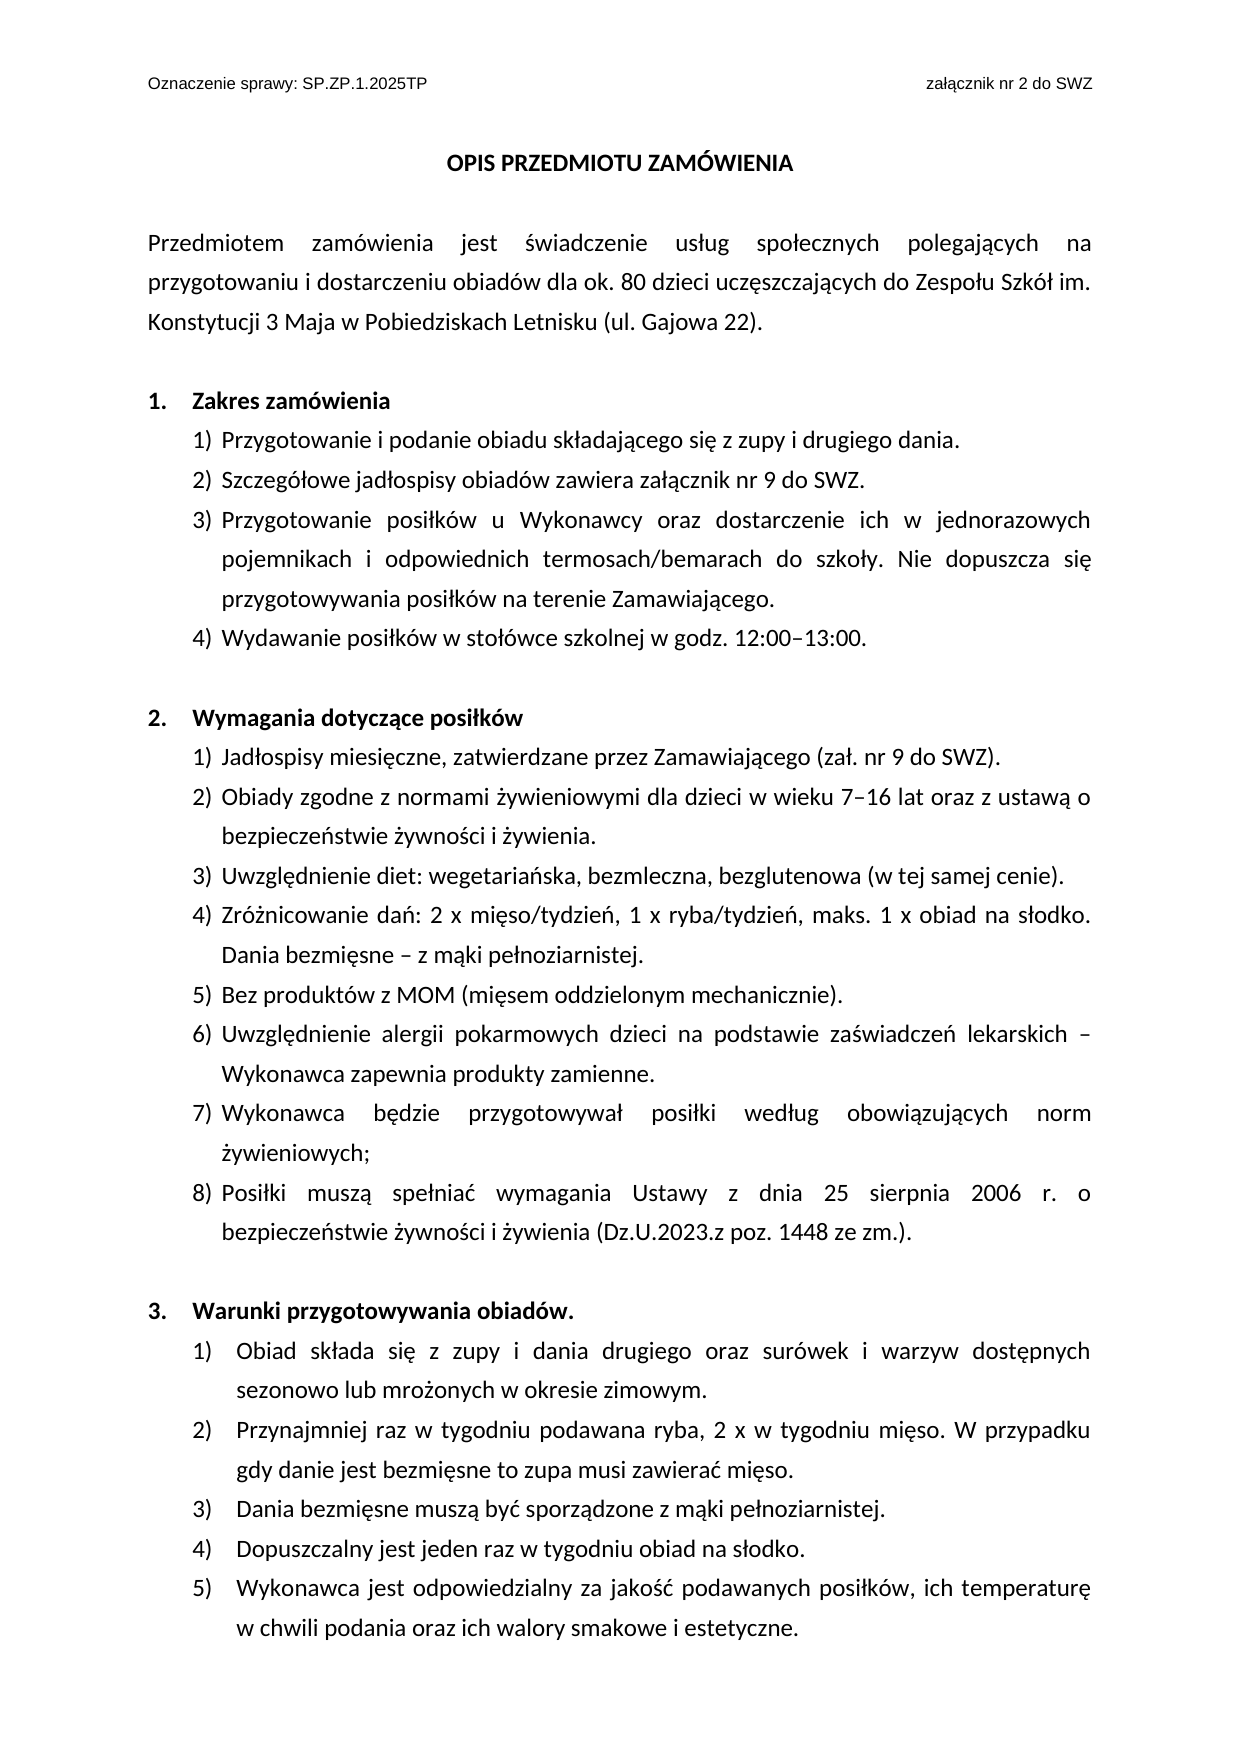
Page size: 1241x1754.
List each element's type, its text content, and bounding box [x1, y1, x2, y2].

list Uwzględnienie alergii pokarmowych dzieci na podstawie zaświadczeń lekarskich – Wykonawca zapewnia produkty zamienne. [192, 1018, 1093, 1088]
list Obiad składa się z zupy i dania drugiego oraz surówek i warzyw dostępnych sezonowo lub mrożonych w okresie zimowym. [192, 1335, 1093, 1405]
text OPIS PRZEDMIOTU ZAMÓWIENIA [148, 148, 1093, 178]
list Zróżnicowanie dań: 2 x mięso/tydzień, 1 x ryba/tydzień, maks. 1 x obiad na słodko. Dania bezmięsne – z mąki pełnoziarnistej. [192, 900, 1093, 970]
list Obiady zgodne z normami żywieniowymi dla dzieci w wieku 7–16 lat oraz z ustawą o bezpieczeństwie żywności i żywienia. [192, 781, 1093, 851]
text Przedmiotem zamówienia jest świadczenie usług społecznych polegających na przygotowaniu i dostarczeniu obiadów dla ok. 80 dzieci uczęszczających do Zespołu Szkół im. Konstytucji 3 Maja w Pobiedziskach Letnisku (ul. Gajowa 22). [148, 227, 1093, 336]
list Wydawanie posiłków w stołówce szkolnej w godz. 12:00–13:00. [192, 623, 1093, 653]
list Warunki przygotowywania obiadów. [148, 1296, 1093, 1326]
list Bez produktów z MOM (mięsem oddzielonym mechanicznie). [192, 979, 1093, 1009]
list Przygotowanie i podanie obiadu składającego się z zupy i drugiego dania. [192, 425, 1093, 455]
list Wykonawca jest odpowiedzialny za jakość podawanych posiłków, ich temperaturę w chwili podania oraz ich walory smakowe i estetyczne. [192, 1573, 1093, 1643]
list Posiłki muszą spełniać wymagania Ustawy z dnia 25 sierpnia 2006 r. o bezpieczeństwie żywności i żywienia (Dz.U.2023.z poz. 1448 ze zm.). [192, 1177, 1093, 1247]
list Jadłospisy miesięczne, zatwierdzane przez Zamawiającego (zał. nr 9 do SWZ). [192, 741, 1093, 772]
list Dania bezmięsne muszą być sporządzone z mąki pełnoziarnistej. [192, 1493, 1093, 1524]
list Przynajmniej raz w tygodniu podawana ryba, 2 x w tygodniu mięso. W przypadku gdy danie jest bezmięsne to zupa musi zawierać mięso. [192, 1414, 1093, 1484]
list Wykonawca będzie przygotowywał posiłki według obowiązujących norm żywieniowych; [192, 1098, 1093, 1168]
list Szczegółowe jadłospisy obiadów zawiera załącznik nr 9 do SWZ. [192, 464, 1093, 495]
list Przygotowanie posiłków u Wykonawcy oraz dostarczenie ich w jednorazowych pojemnikach i odpowiednich termosach/bemarach do szkoły. Nie dopuszcza się przygotowywania posiłków na terenie Zamawiającego. [192, 504, 1093, 613]
list Uwzględnienie diet: wegetariańska, bezmleczna, bezglutenowa (w tej samej cenie). [192, 860, 1093, 891]
list Dopuszczalny jest jeden raz w tygodniu obiad na słodko. [192, 1533, 1093, 1563]
list Zakres zamówienia [148, 385, 1093, 416]
list Wymagania dotyczące posiłków [148, 702, 1093, 732]
